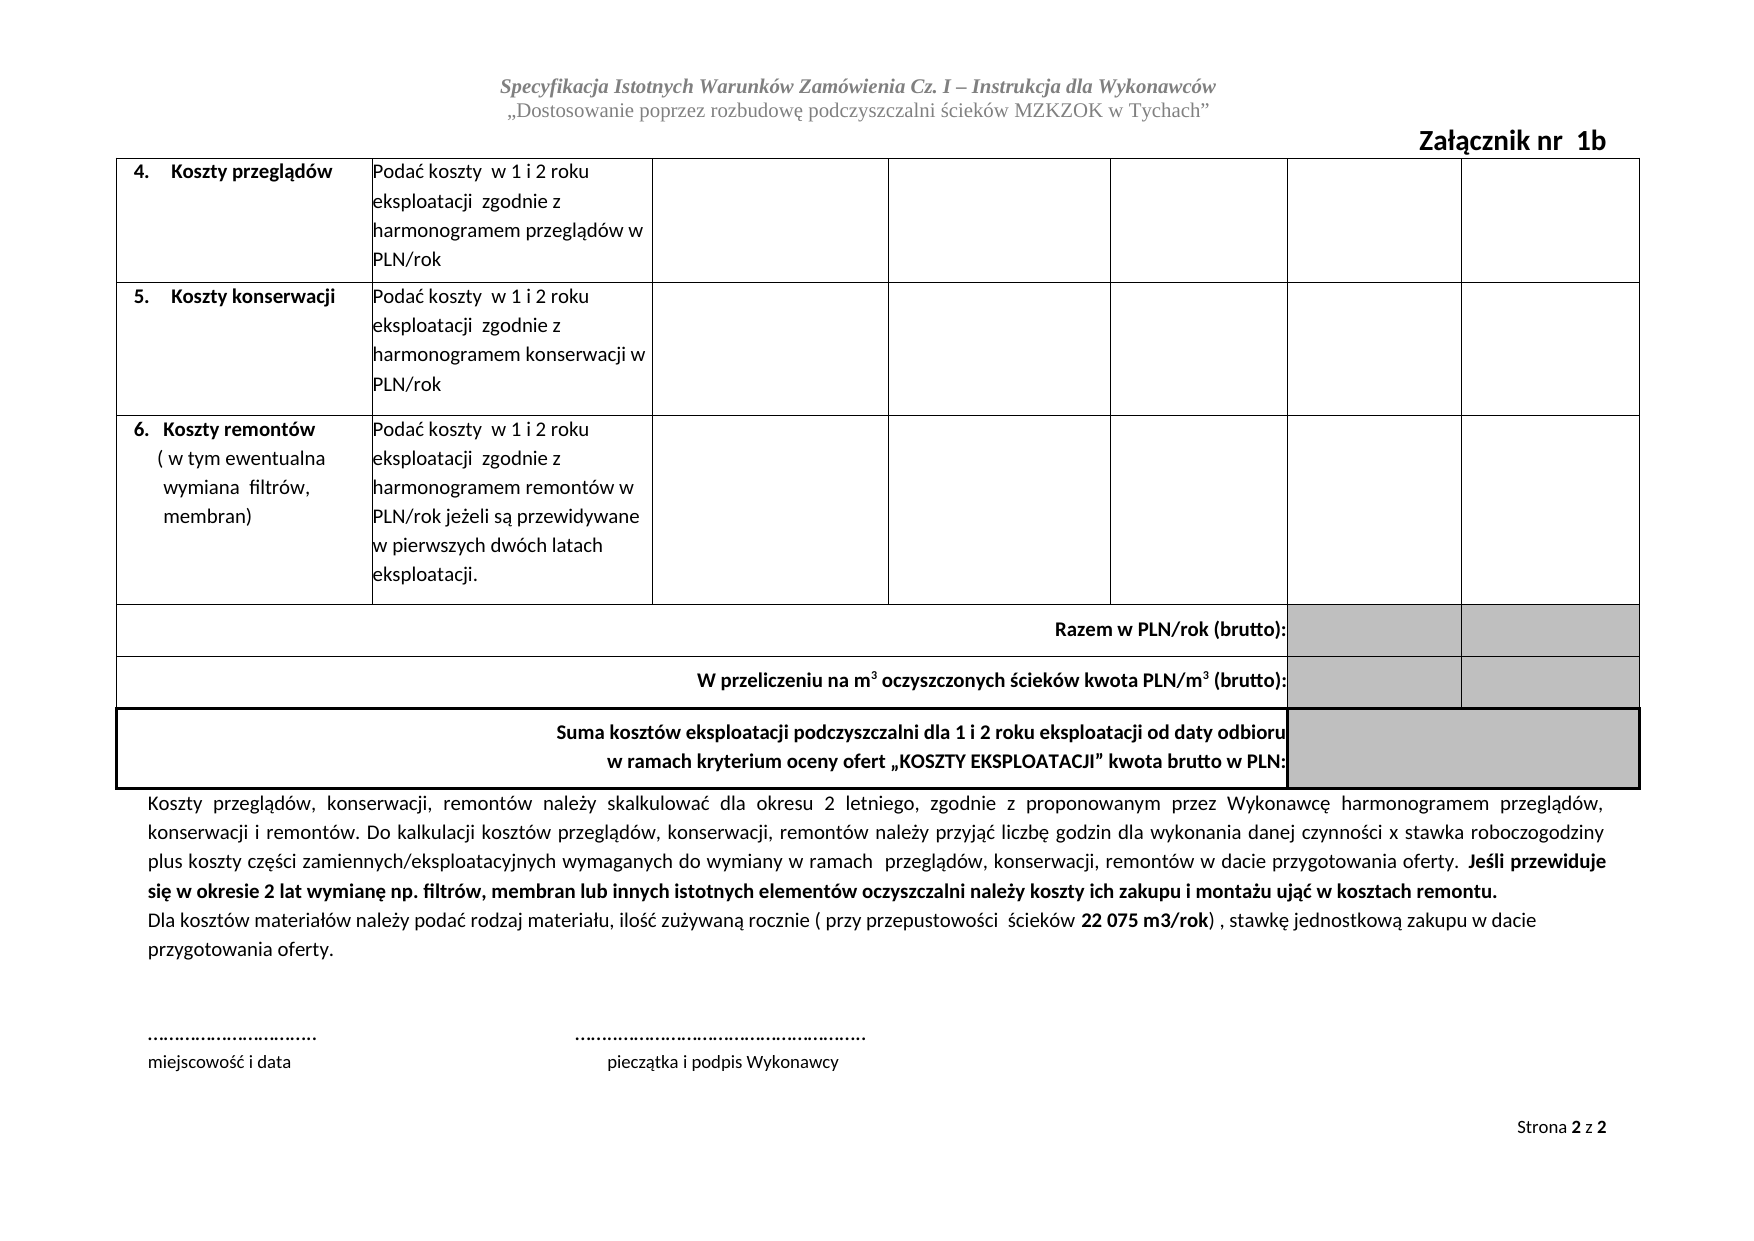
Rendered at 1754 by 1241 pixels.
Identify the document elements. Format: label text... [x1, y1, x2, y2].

table_cell [1111, 416, 1287, 604]
table_cell Koszty konserwacji [117, 283, 372, 415]
table_cell Koszty przeglądów [117, 159, 372, 282]
table_cell [889, 159, 1110, 282]
table_cell [1288, 657, 1461, 707]
table_cell Razem w PLN/rok (brutto): [117, 605, 1287, 656]
table_cell [1462, 416, 1639, 604]
table_cell [1462, 283, 1639, 415]
text miejscowość i data pieczątka i podpis Wykonawcy [148, 1051, 1606, 1073]
table_cell [653, 283, 888, 415]
table_cell [1288, 605, 1461, 656]
table_cell [1462, 159, 1639, 282]
table_cell [1462, 605, 1639, 656]
table_cell W przeliczeniu na m3 oczyszczonych ścieków kwota PLN/m3 (brutto): [117, 657, 1287, 707]
table_cell [1289, 710, 1638, 787]
table_cell [1111, 159, 1287, 282]
table_cell [653, 159, 888, 282]
text Dla kosztów materiałów należy podać rodzaj materiału, ilość zużywaną rocznie ( przy przepustowości ścieków 22 075 m3/rok) , stawkę jednostkową zakupu w dacie przygotowania oferty. [148, 907, 1606, 962]
table_cell Podać koszty w 1 i 2 roku eksploatacji zgodnie z harmonogramem remontów w PLN/rok jeżeli są przewidywane w pierwszych dwóch latach eksploatacji. [373, 416, 652, 604]
table_cell [653, 416, 888, 604]
table_cell [1288, 159, 1461, 282]
table_cell [889, 416, 1110, 604]
table_cell [1462, 657, 1639, 707]
table_cell [1288, 416, 1461, 604]
table_cell Suma kosztów eksploatacji podczyszczalni dla 1 i 2 roku eksploatacji od daty odbioru w ramach kryterium oceny ofert „KOSZTY EKSPLOATACJI” kwota brutto w PLN: [118, 710, 1286, 787]
table_cell [1288, 283, 1461, 415]
table_cell Podać koszty w 1 i 2 roku eksploatacji zgodnie z harmonogramem przeglądów w PLN/rok [373, 159, 652, 282]
text Koszty przeglądów, konserwacji, remontów należy skalkulować dla okresu 2 letniego, zgodnie z proponowanym przez Wykonawcę harmonogramem przeglądów, konserwacji i remontów. Do kalkulacji kosztów przeglądów, konserwacji, remontów należy przyjąć liczbę godzin dla wykonania danej czynności x stawka roboczogodziny plus koszty części zamiennych/eksploatacyjnych wymaganych do wymiany w ramach przeglądów, konserwacji, remontów w dacie przygotowania oferty. Jeśli przewiduje się w okresie 2 lat wymianę np. filtrów, membran lub innych istotnych elementów oczyszczalni należy koszty ich zakupu i montażu ująć w kosztach remontu. [148, 790, 1606, 903]
table_cell [889, 283, 1110, 415]
table_cell Koszty remontów ( w tym ewentualna wymiana filtrów, membran) [117, 416, 372, 604]
table_cell [1111, 283, 1287, 415]
table_cell Podać koszty w 1 i 2 roku eksploatacji zgodnie z harmonogramem konserwacji w PLN/rok [373, 283, 652, 415]
text ………………………….. ……..……………………………………….. [148, 1018, 1606, 1046]
